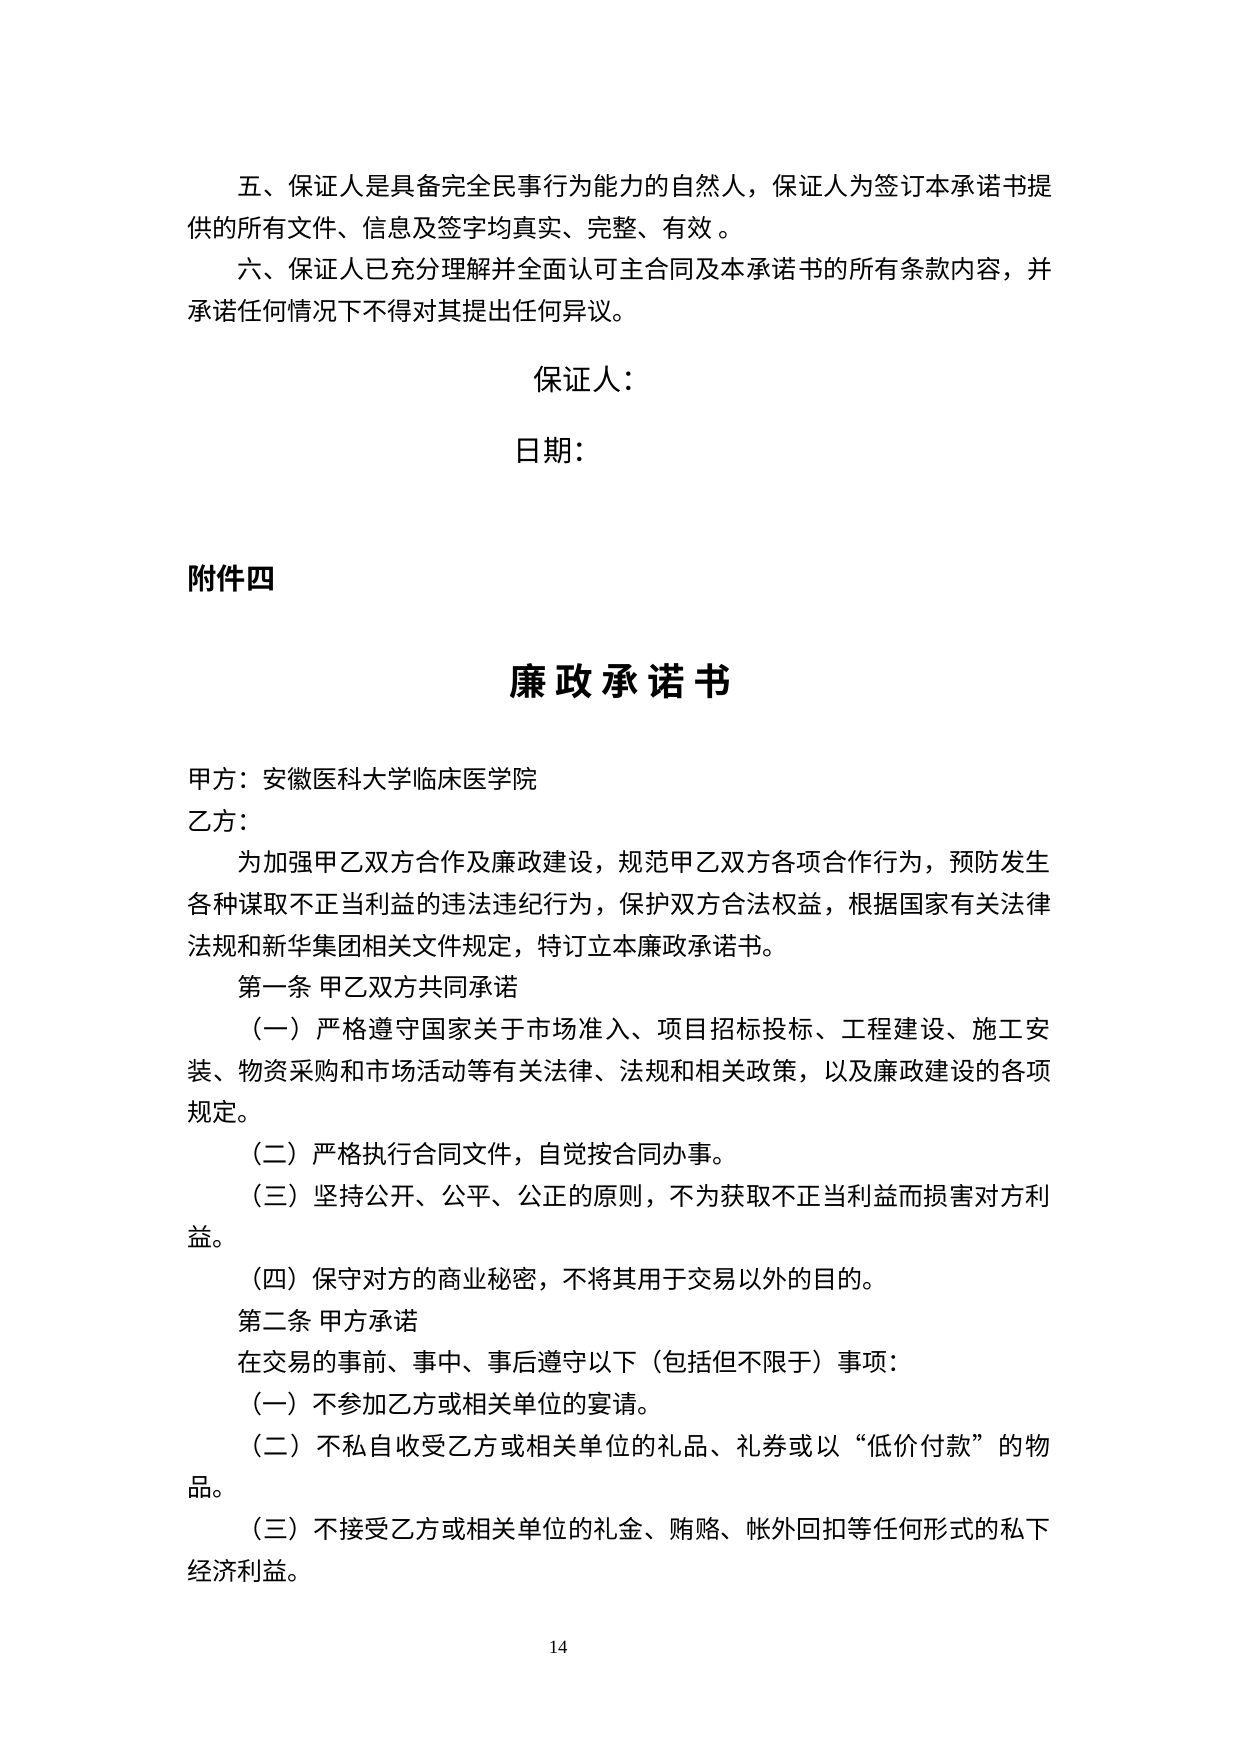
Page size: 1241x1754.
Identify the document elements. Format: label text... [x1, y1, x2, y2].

list 保证人： [225, 354, 1053, 399]
text （三）不接受乙方或相关单位的礼金、贿赂、帐外回扣等任何形式的私下经济利益。 [187, 1505, 1053, 1588]
text 日期： [187, 424, 1053, 470]
text 乙方： [187, 797, 1053, 838]
text 甲方：安徽医科大学临床医学院 [187, 755, 1053, 797]
text （二）不私自收受乙方或相关单位的礼品、礼券或以“低价付款”的物品。 [187, 1422, 1053, 1505]
text 在交易的事前、事中、事后遵守以下（包括但不限于）事项： [187, 1338, 1053, 1380]
text 为加强甲乙双方合作及廉政建设，规范甲乙双方各项合作行为，预防发生各种谋取不正当利益的违法违纪行为，保护双方合法权益，根据国家有关法律法规和新华集团相关文件规定，特订立本廉政承诺书。 [187, 838, 1053, 963]
text （二）严格执行合同文件，自觉按合同办事。 [187, 1130, 1053, 1172]
text 第一条 甲乙双方共同承诺 [187, 963, 1053, 1005]
text （一）严格遵守国家关于市场准入、项目招标投标、工程建设、施工安装、物资采购和市场活动等有关法律、法规和相关政策，以及廉政建设的各项规定。 [187, 1005, 1053, 1130]
text 廉 政 承 诺 书 [187, 647, 1053, 712]
text 附件四 [187, 544, 1053, 609]
text （一）不参加乙方或相关单位的宴请。 [187, 1380, 1053, 1422]
text （四）保守对方的商业秘密，不将其用于交易以外的目的。 [187, 1255, 1053, 1297]
text 五、保证人是具备完全民事行为能力的自然人，保证人为签订本承诺书提供的所有文件、信息及签字均真实、完整、有效 。 [187, 162, 1053, 245]
text 六、保证人已充分理解并全面认可主合同及本承诺书的所有条款内容，并承诺任何情况下不得对其提出任何异议。 [187, 245, 1053, 329]
text （三）坚持公开、公平、公正的原则，不为获取不正当利益而损害对方利益。 [187, 1172, 1053, 1255]
text 第二条 甲方承诺 [187, 1297, 1053, 1338]
